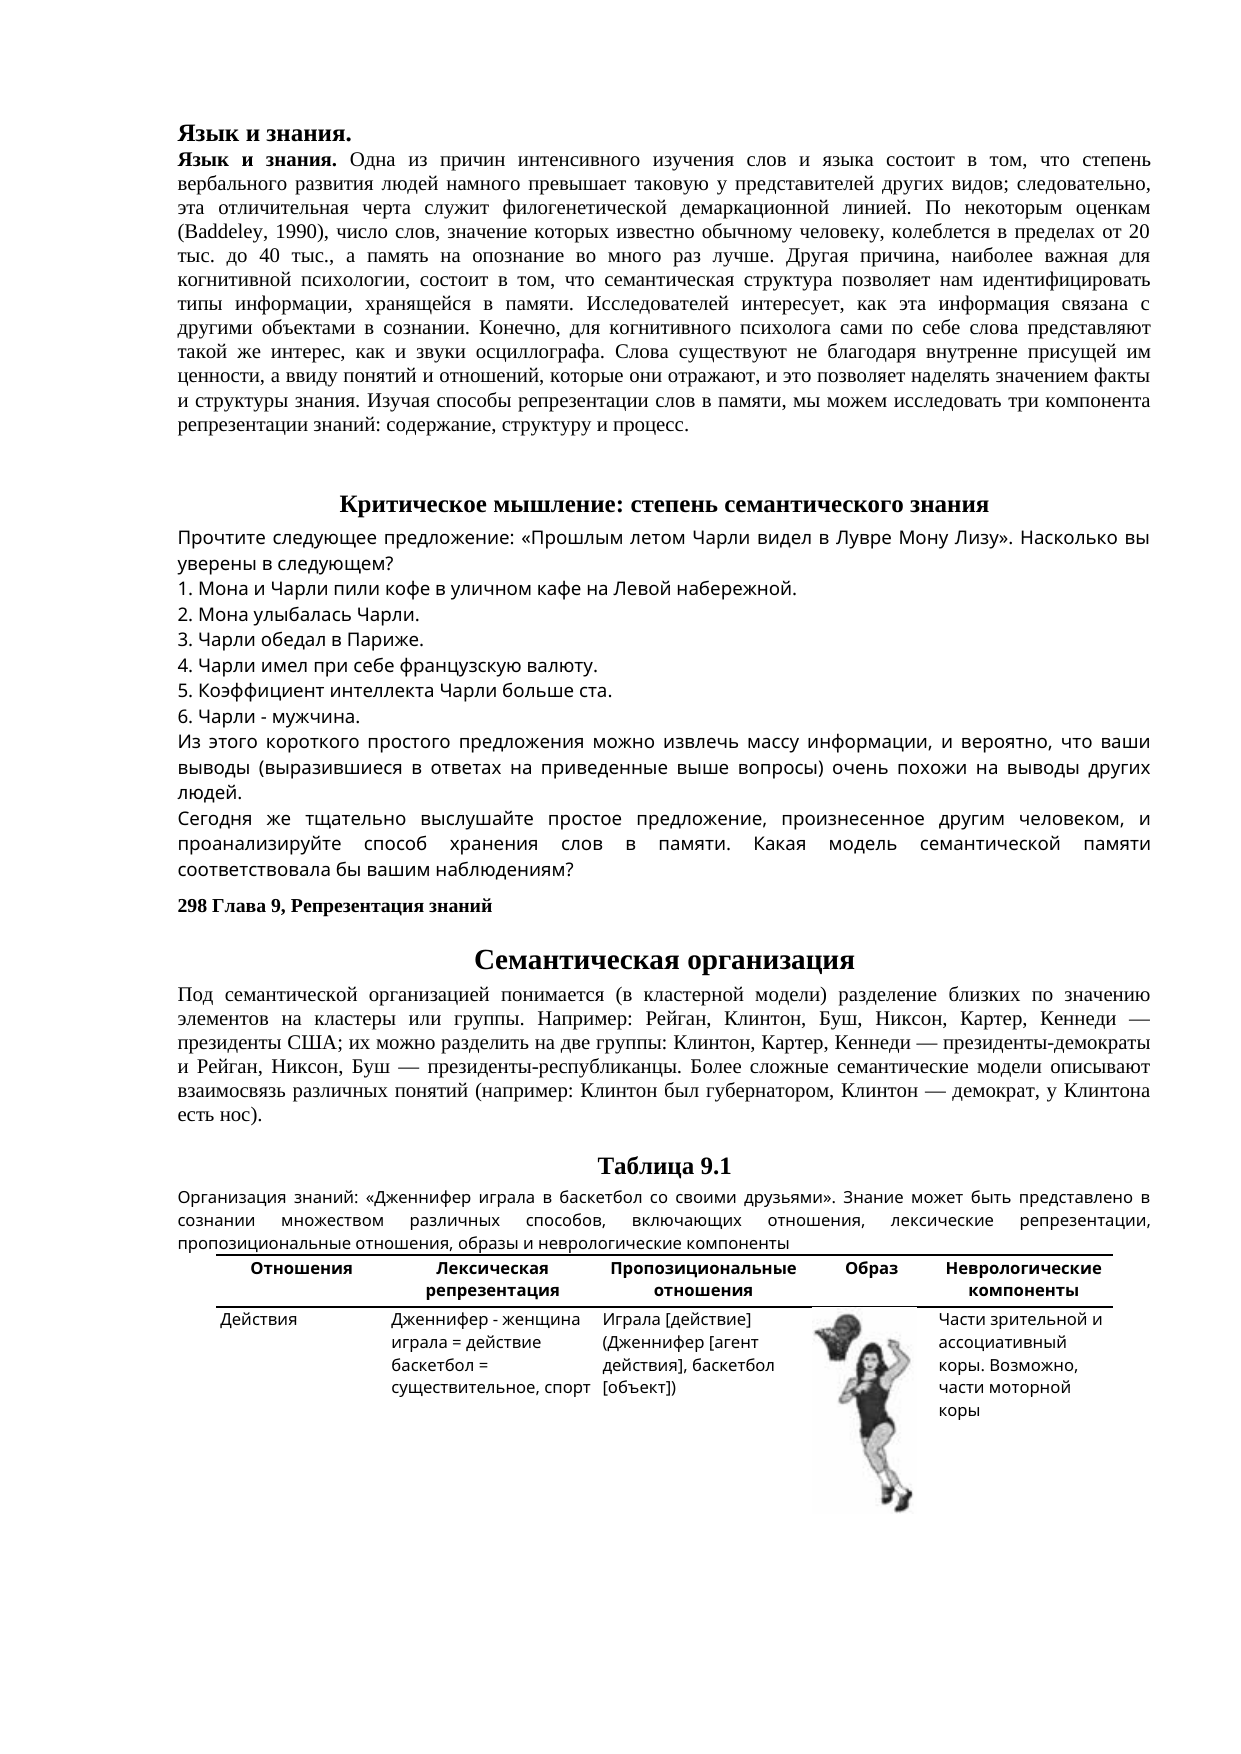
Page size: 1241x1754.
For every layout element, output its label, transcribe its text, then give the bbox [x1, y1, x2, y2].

text Сегодня же тщательно выслушайте простое предложение, произнесенное другим человеком, и проанализируйте способ хранения слов в памяти. Какая модель семантической памяти соответствовала бы вашим наблюдениям? [177, 805, 1152, 882]
text Из этого короткого простого предложения можно извлечь массу информации, и вероятно, что ваши выводы (выразившиеся в ответах на приведенные выше вопросы) очень похожи на выводы других людей. [177, 728, 1152, 805]
text Организация знаний: «Дженнифер играла в баскетбол со своими друзьями». Знание может быть представлено в сознании множеством различных способов, включающих отношения, лексические репрезентации, пропозициональные отношения, образы и неврологические компоненты [177, 1186, 1152, 1254]
text 6. Чарли - мужчина. [177, 703, 1152, 728]
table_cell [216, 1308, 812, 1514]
text 3. Чарли обедал в Париже. [177, 626, 1152, 652]
picture [812, 1307, 917, 1514]
text 298 Глава 9, Репрезентация знаний [177, 894, 1152, 917]
text 4. Чарли имел при себе французскую валюту. [177, 652, 1152, 677]
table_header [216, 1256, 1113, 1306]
text Язык и знания. Одна из причин интенсивного изучения слов и языка состоит в том, что степень вербального развития людей намного превышает таковую у представителей других видов; следовательно, эта отличительная черта служит филогенетической демаркационной линией. По некоторым оценкам (Baddeley, 1990), число слов, значение которых известно обычному человеку, колеблется в пределах от 20 тыс. до 40 тыс., а память на опознание во много раз лучше. Другая причина, наиболее важная для когнитивной психологии, состоит в том, что семантическая структура позволяет нам идентифицировать типы информации, хранящейся в памяти. Исследователей интересует, как эта информация связана с другими объектами в сознании. Конечно, для когнитивного психолога сами по себе слова представляют такой же интерес, как и звуки осциллографа. Слова существуют не благодаря внутренне присущей им ценности, а ввиду понятий и отношений, которые они отражают, и это позволяет наделять значением факты и структуры знания. Изучая способы репрезентации слов в памяти, мы можем исследовать три компонента репрезентации знаний: содержание, структуру и процесс. [177, 147, 1152, 436]
text Критическое мышление: степень семантического знания [177, 489, 1152, 518]
text 1. Мона и Чарли пили кофе в уличном кафе на Левой набережной. [177, 575, 1152, 601]
text Прочтите следующее предложение: «Прошлым летом Чарли видел в Лувре Мону Лизу». Насколько вы уверены в следующем? [177, 524, 1152, 575]
text 5. Коэффициент интеллекта Чарли больше ста. [177, 677, 1152, 703]
text Под семантической организацией понимается (в кластерной модели) разделение близких по значению элементов на кластеры или группы. Например: Рейган, Клинтон, Буш, Никсон, Картер, Кеннеди — президенты США; их можно разделить на две группы: Клинтон, Картер, Кеннеди — президенты-демократы и Рейган, Никсон, Буш — президенты-республиканцы. Более сложные семантические модели описывают взаимосвязь различных понятий (например: Клинтон был губернатором, Клинтон — демократ, у Клинтона есть нос). [177, 982, 1152, 1126]
text 2. Мона улыбалась Чарли. [177, 601, 1152, 626]
text Семантическая организация [177, 942, 1152, 976]
text Таблица 9.1 [177, 1151, 1152, 1180]
text Язык и знания. [177, 118, 1152, 147]
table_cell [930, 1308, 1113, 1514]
